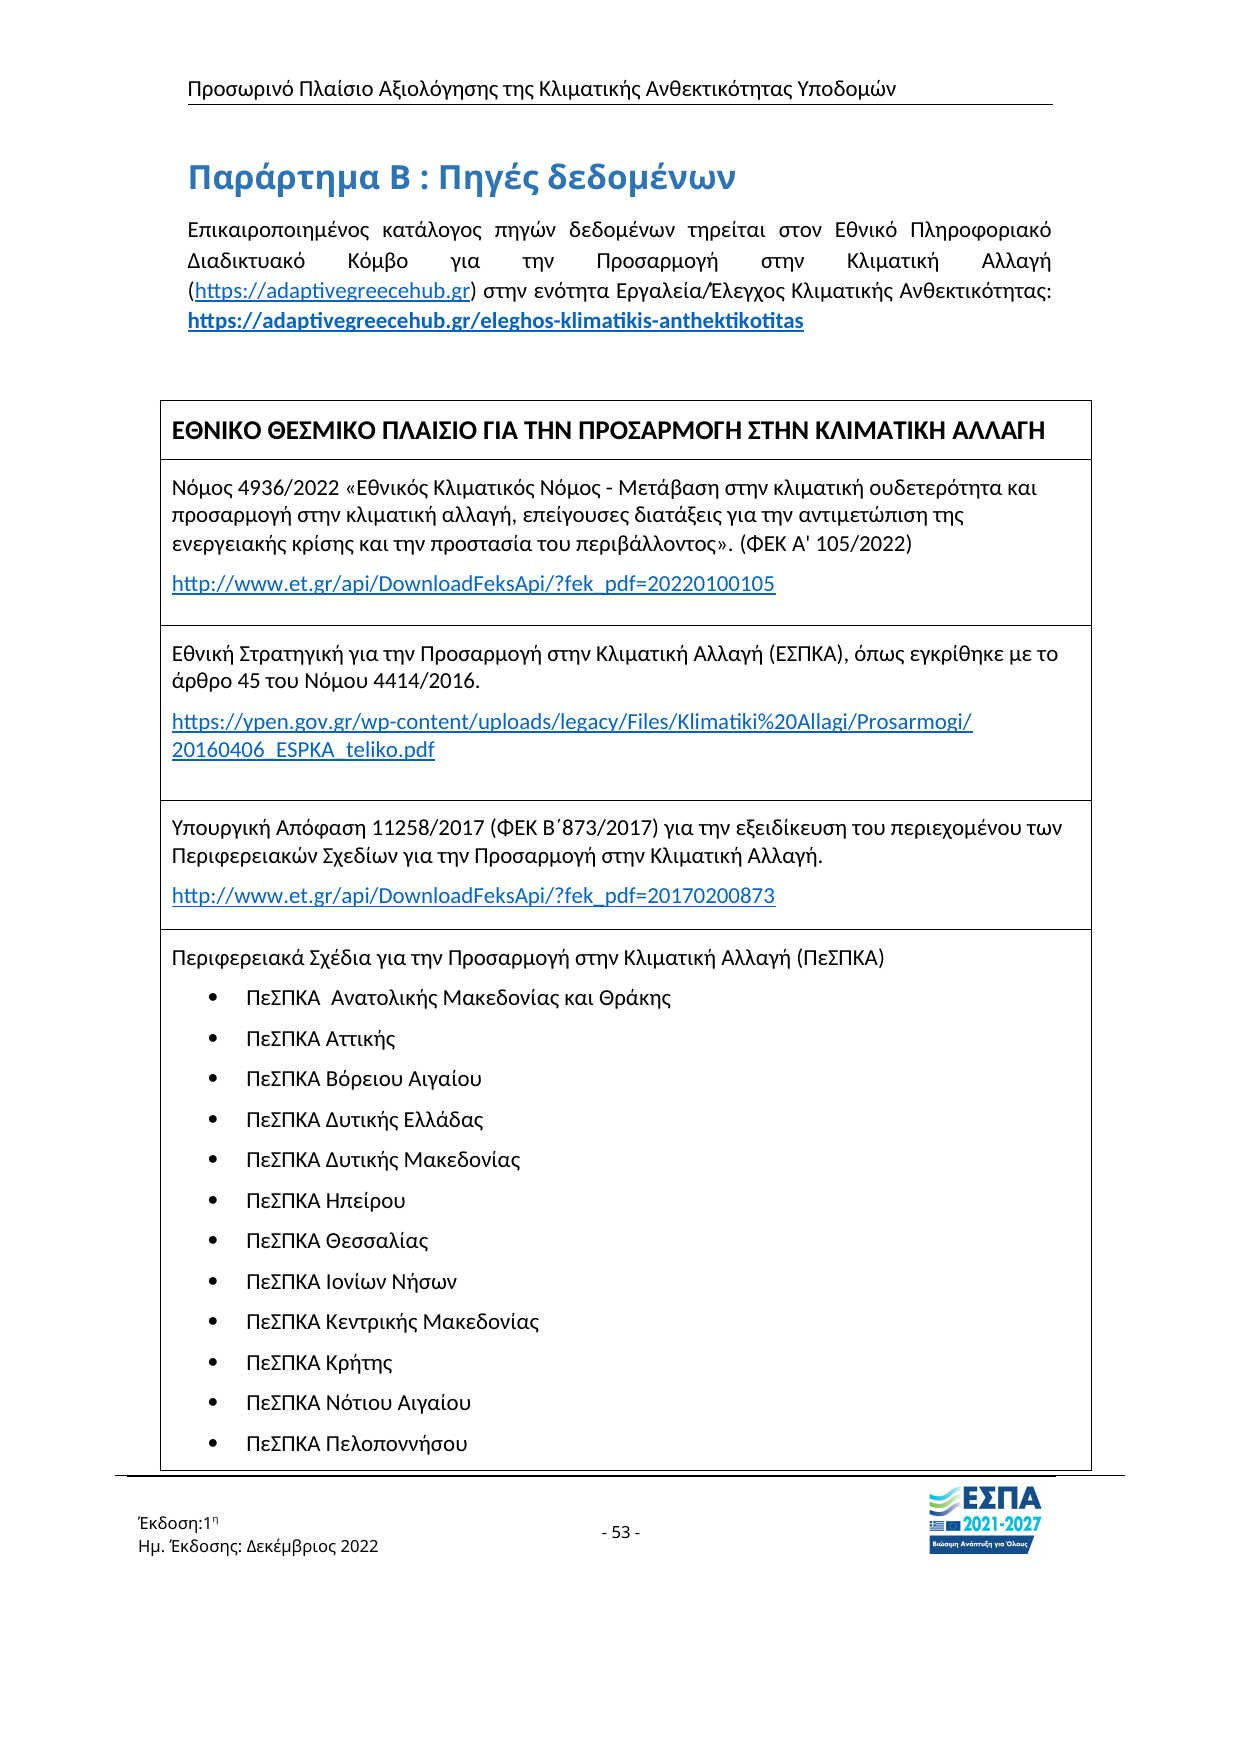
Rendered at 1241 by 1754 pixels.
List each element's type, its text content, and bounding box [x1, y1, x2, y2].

picture [923, 1482, 1045, 1558]
subtitle Παράρτημα Β : Πηγές δεδομένων [187, 154, 1053, 199]
table_header Εθνικό θεσμικό πλαίσιο για την προσαρμογή στην κλιματική αλλαγή [161, 401, 1091, 459]
table_cell Εθνική Στρατηγική για την Προσαρμογή στην Κλιματική Αλλαγή (ΕΣΠΚΑ), όπως εγκρίθηκε με το άρθρο 45 του Νόμου 4414/2016. https://ypen.gov.gr/wp-content/uploads/legacy/Files/Klimatiki%20Allagi/Prosarmogi/20160406_ESPKA_teliko.pdf [161, 626, 1091, 799]
table_cell Νόμος 4936/2022 «Εθνικός Κλιματικός Νόμος - Μετάβαση στην κλιματική ουδετερότητα και προσαρμογή στην κλιματική αλλαγή, επείγουσες διατάξεις για την αντιμετώπιση της ενεργειακής κρίσης και την προστασία του περιβάλλοντος». (ΦΕΚ Α' 105/2022) http://www.et.gr/api/DownloadFeksApi/?fek_pdf=20220100105 [161, 460, 1091, 625]
table_cell Υπουργική Απόφαση 11258/2017 (ΦΕΚ Β΄873/2017) για την εξειδίκευση του περιεχομένου των Περιφερειακών Σχεδίων για την Προσαρμογή στην Κλιματική Αλλαγή. http://www.et.gr/api/DownloadFeksApi/?fek_pdf=20170200873 [161, 801, 1091, 929]
text Επικαιροποιημένος κατάλογος πηγών δεδομένων τηρείται στον Εθνικό Πληροφοριακό Διαδικτυακό Κόμβο για την Προσαρμογή στην Κλιματική Αλλαγή (https://adaptivegreecehub.gr) στην ενότητα Εργαλεία/Έλεγχος Κλιματικής Ανθεκτικότητας: https://adaptivegreecehub.gr/eleghos-klimatikis-anthektikotitas [187, 216, 1053, 334]
